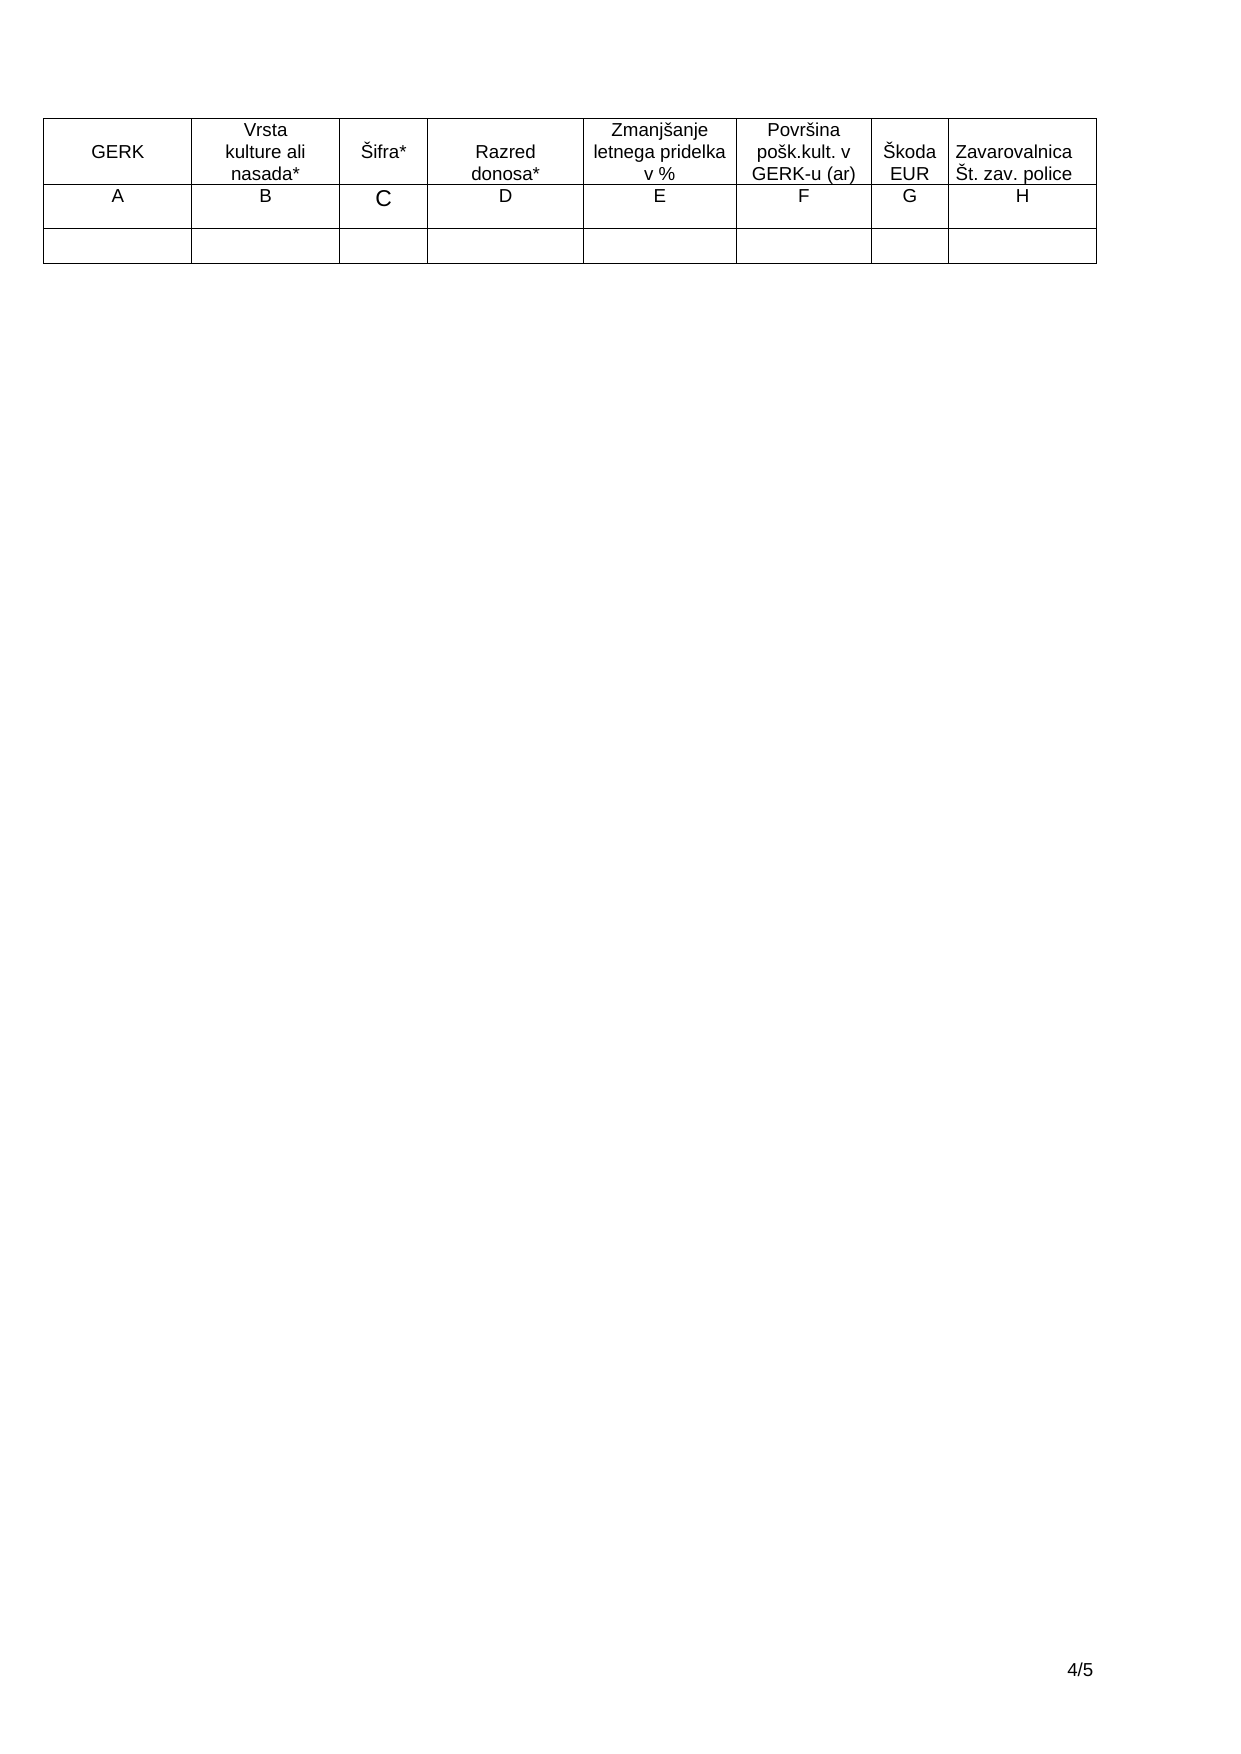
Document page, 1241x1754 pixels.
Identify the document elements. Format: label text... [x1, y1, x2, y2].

table_header Škoda EUR [872, 119, 948, 184]
table_cell [949, 229, 1096, 263]
table_cell F [737, 185, 871, 228]
table_cell H [949, 185, 1096, 228]
table_header Šifra* [340, 119, 427, 184]
table_cell [192, 229, 339, 263]
table_header Površina pošk.kult. v GERK-u (ar) [737, 119, 871, 184]
table_cell B [192, 185, 339, 228]
table_header Vrsta kulture ali nasada* [192, 119, 339, 184]
table_cell [44, 229, 191, 263]
table_cell [340, 229, 427, 263]
table_cell G [872, 185, 948, 228]
table_cell [584, 229, 736, 263]
table_header Zmanjšanje letnega pridelka v % [584, 119, 736, 184]
table_header Razred donosa* [428, 119, 583, 184]
table_cell [872, 229, 948, 263]
table_cell C [340, 185, 427, 228]
table_cell [428, 229, 583, 263]
table_cell D [428, 185, 583, 228]
table_header GERK [44, 119, 191, 184]
table_cell A [44, 185, 191, 228]
table_header Zavarovalnica Št. zav. police [949, 119, 1096, 184]
table_cell E [584, 185, 736, 228]
table_cell [737, 229, 871, 263]
